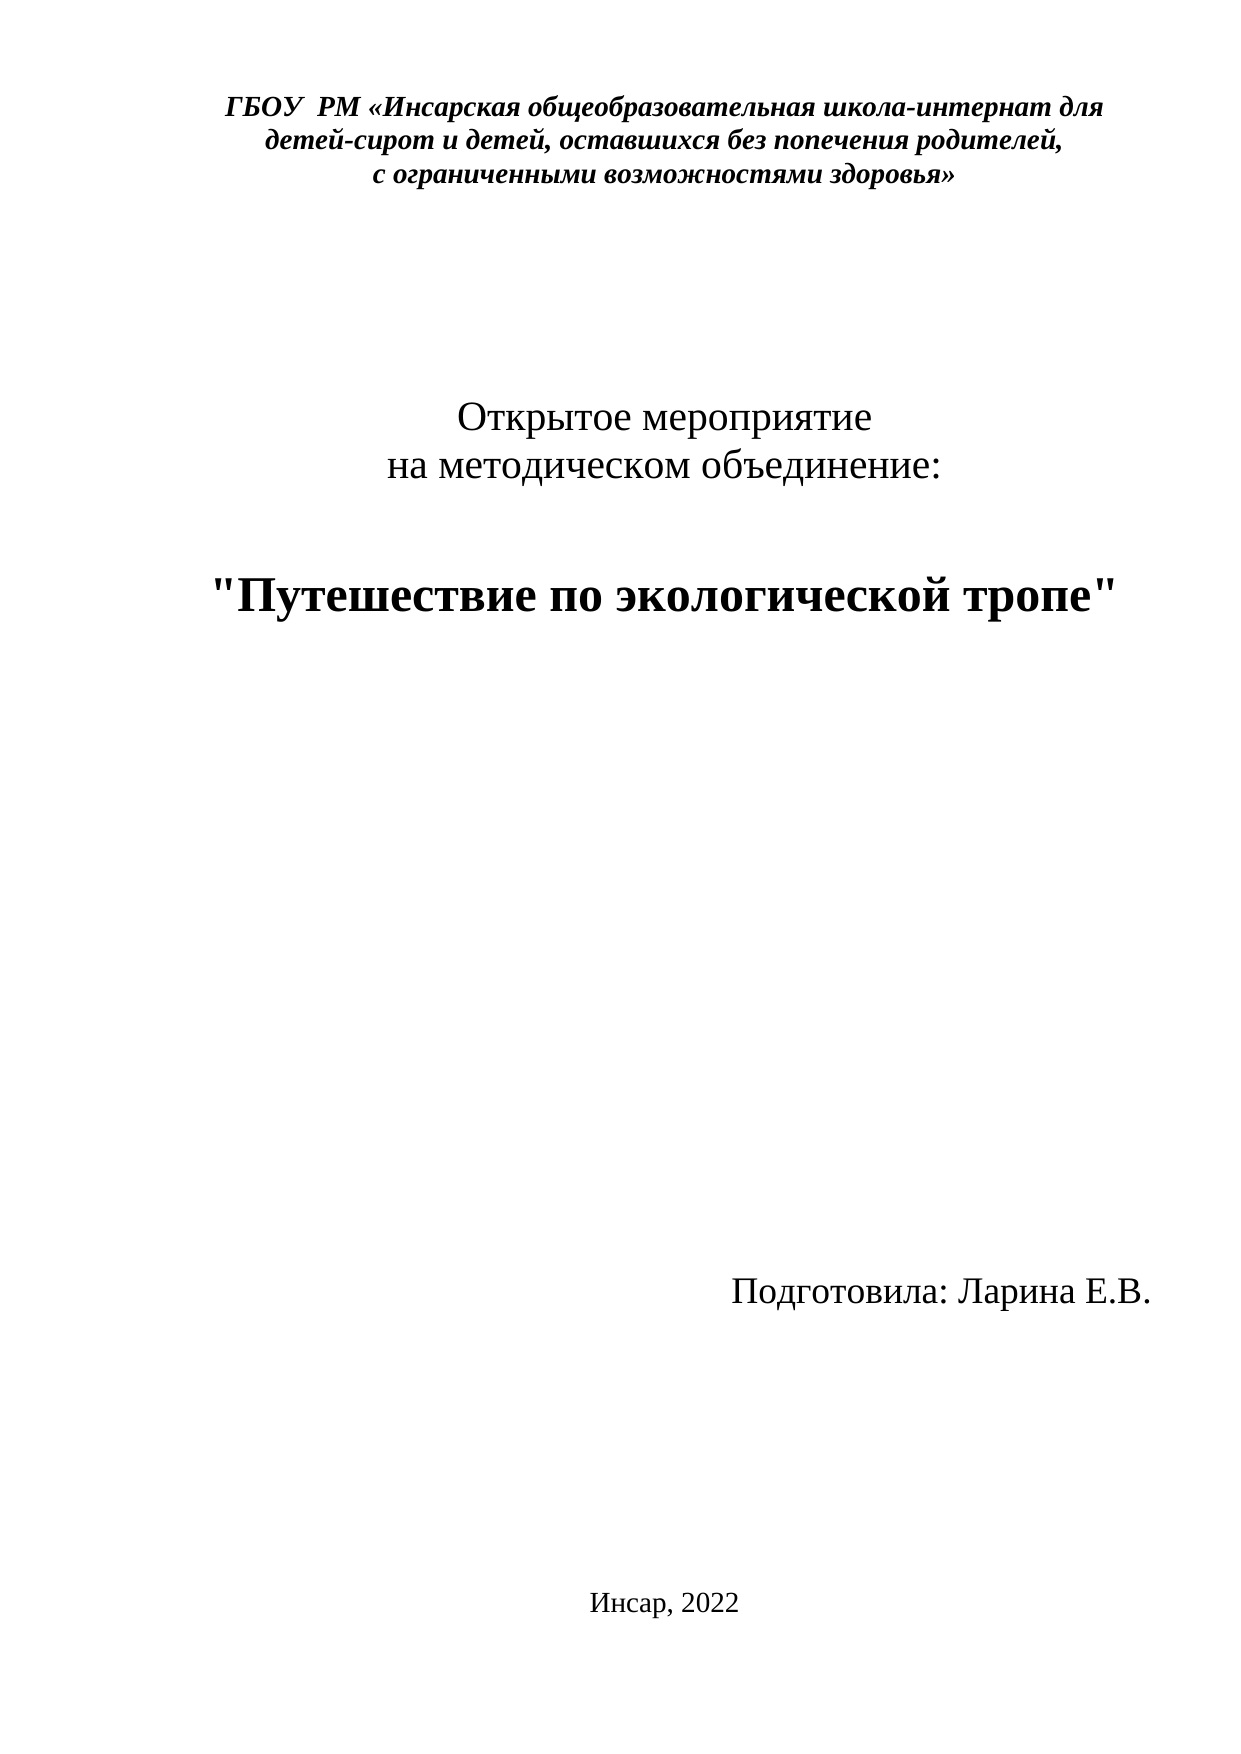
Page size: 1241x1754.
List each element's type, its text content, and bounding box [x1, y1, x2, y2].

text на методическом объединение: [177, 440, 1152, 488]
text Открытое мероприятие [177, 392, 1152, 440]
text Инсар, 2022 [177, 1585, 1152, 1618]
text Подготовила: Ларина Е.В. [177, 1268, 1152, 1312]
text ГБОУ РМ «Инсарская общеобразовательная школа-интернат для детей-сирот и детей, оставшихся без попечения родителей, [177, 89, 1152, 156]
text "Путешествие по экологической тропе" [177, 564, 1152, 622]
text с ограниченными возможностями здоровья» [177, 156, 1152, 189]
